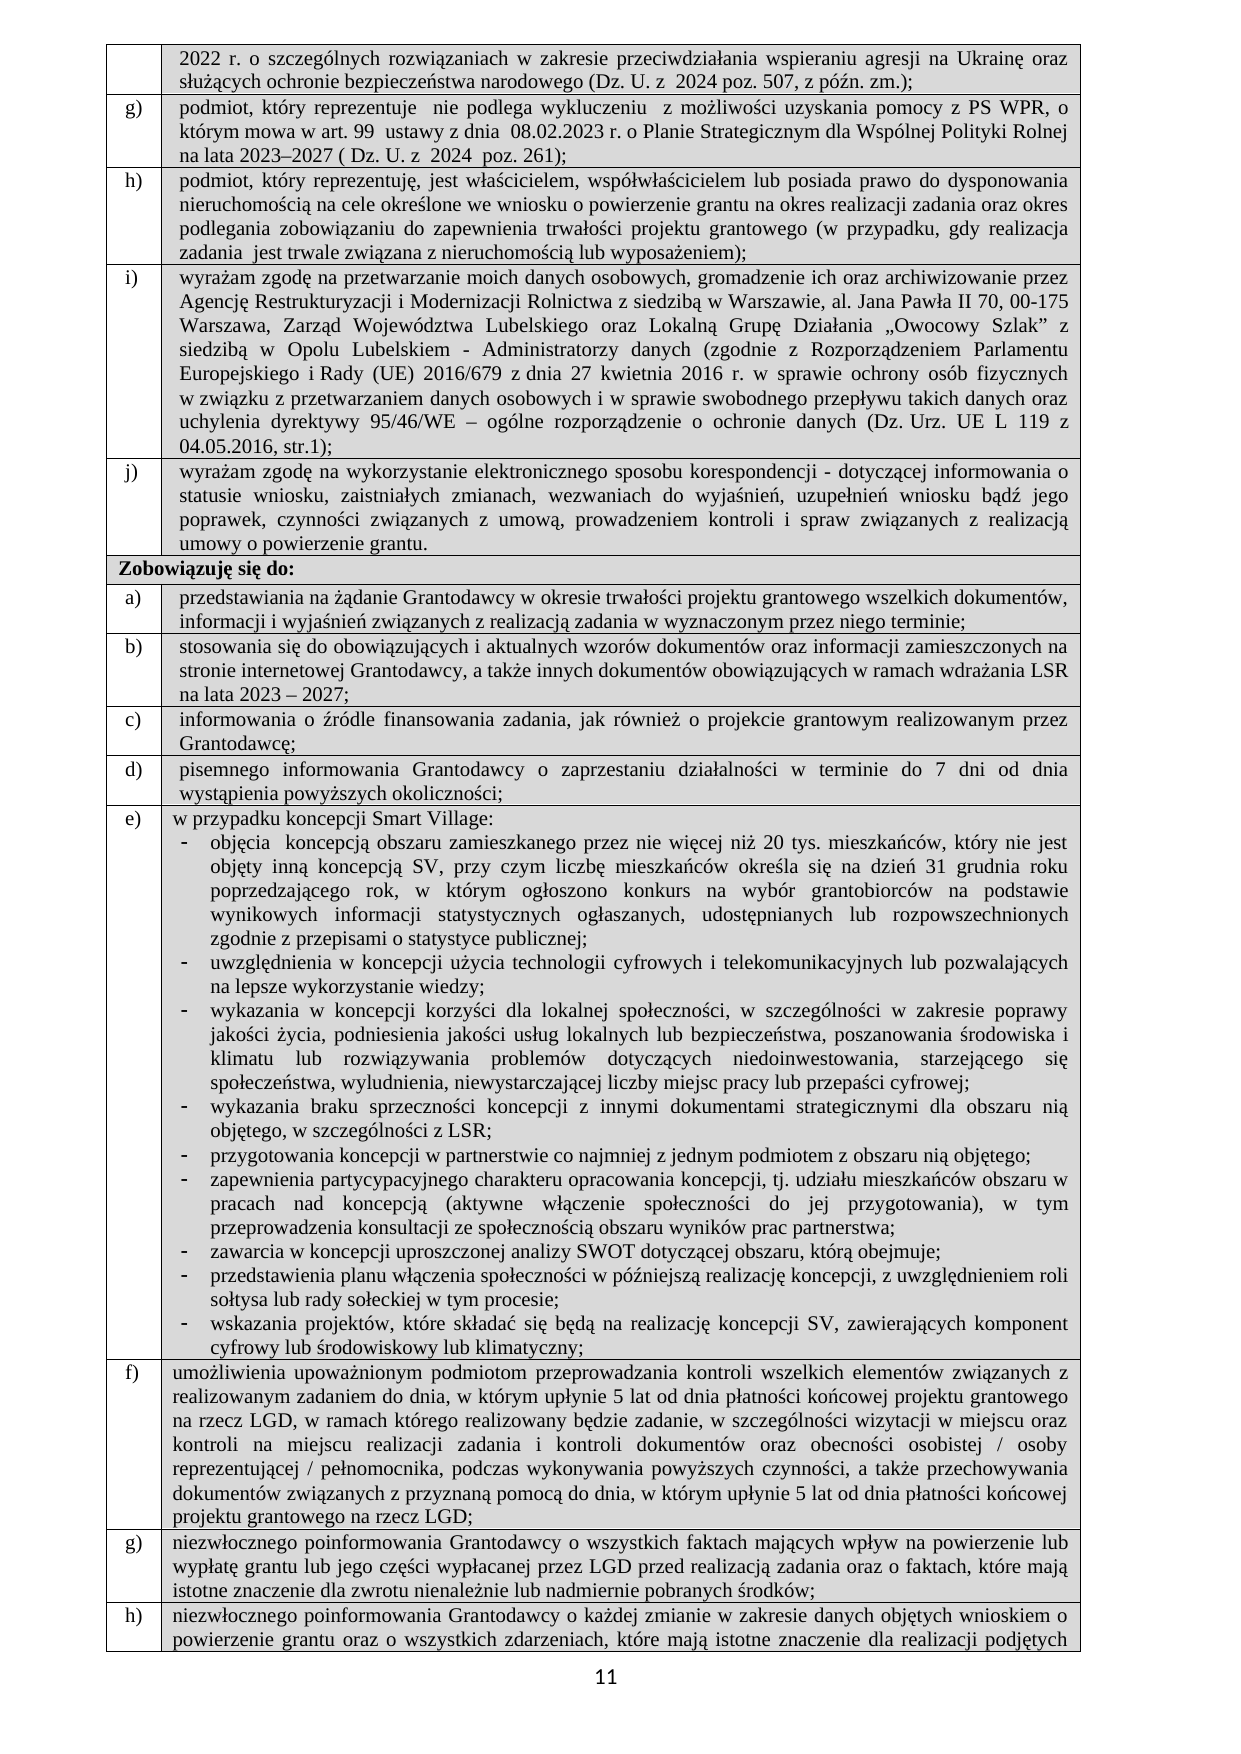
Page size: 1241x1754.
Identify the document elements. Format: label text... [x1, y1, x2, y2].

table_cell przedstawiania na żądanie Grantodawcy w okresie trwałości projektu grantowego wszelkich dokumentów, informacji i wyjaśnień związanych z realizacją zadania w wyznaczonym przez niego terminie; [162, 585, 1080, 633]
table_cell [107, 168, 161, 264]
table_cell [107, 95, 161, 167]
table_cell [107, 634, 161, 706]
table_cell [107, 1603, 161, 1651]
table_cell podmiot, który reprezentuje nie podlega wykluczeniu z możliwości uzyskania pomocy z PS WPR, o którym mowa w art. 99 ustawy z dnia 08.02.2023 r. o Planie Strategicznym dla Wspólnej Polityki Rolnej na lata 2023–2027 ( Dz. U. z 2024 poz. 261); [162, 95, 1080, 167]
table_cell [162, 45, 1080, 93]
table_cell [162, 1603, 1080, 1651]
table_cell niezwłocznego poinformowania Grantodawcy o wszystkich faktach mających wpływ na powierzenie lub wypłatę grantu lub jego części wypłacanej przez LGD przed realizacją zadania oraz o faktach, które mają istotne znaczenie dla zwrotu nienależnie lub nadmiernie pobranych środków; [162, 1530, 1080, 1602]
table_cell wyrażam zgodę na przetwarzanie moich danych osobowych, gromadzenie ich oraz archiwizowanie przez Agencję Restrukturyzacji i Modernizacji Rolnictwa z siedzibą w Warszawie, al. Jana Pawła II 70, 00-175 Warszawa, Zarząd Województwa Lubelskiego oraz Lokalną Grupę Działania „Owocowy Szlak” z siedzibą w Opolu Lubelskiem - Administratorzy danych (zgodnie z Rozporządzeniem Parlamentu Europejskiego i Rady (UE) 2016/679 z dnia 27 kwietnia 2016 r. w sprawie ochrony osób fizycznych w związku z przetwarzaniem danych osobowych i w sprawie swobodnego przepływu takich danych oraz uchylenia dyrektywy 95/46/WE – ogólne rozporządzenie o ochronie danych (Dz. Urz. UE L 119 z 04.05.2016, str.1); [162, 265, 1080, 458]
table_cell [107, 45, 161, 93]
table_cell [107, 707, 161, 755]
table_cell informowania o źródle finansowania zadania, jak również o projekcie grantowym realizowanym przez Grantodawcę; [162, 707, 1080, 755]
table_cell [107, 265, 161, 458]
table_cell Zobowiązuję się do: [107, 556, 1080, 584]
table_cell [107, 1360, 161, 1528]
table_cell [107, 1530, 161, 1602]
table_cell [107, 756, 161, 804]
table_cell w przypadku koncepcji Smart Village: objęcia koncepcją obszaru zamieszkanego przez nie więcej niż 20 tys. mieszkańców, który nie jest objęty inną koncepcją SV, przy czym liczbę mieszkańców określa się na dzień 31 grudnia roku poprzedzającego rok, w którym ogłoszono konkurs na wybór grantobiorców na podstawie wynikowych informacji statystycznych ogłaszanych, udostępnianych lub rozpowszechnionych zgodnie z przepisami o statystyce publicznej; uwzględnienia w koncepcji użycia technologii cyfrowych i telekomunikacyjnych lub pozwalających na lepsze wykorzystanie wiedzy; wykazania w koncepcji korzyści dla lokalnej społeczności, w szczególności w zakresie poprawy jakości życia, podniesienia jakości usług lokalnych lub bezpieczeństwa, poszanowania środowiska i klimatu lub rozwiązywania problemów dotyczących niedoinwestowania, starzejącego się społeczeństwa, wyludnienia, niewystarczającej liczby miejsc pracy lub przepaści cyfrowej; wykazania braku sprzeczności koncepcji z innymi dokumentami strategicznymi dla obszaru nią objętego, w szczególności z LSR; przygotowania koncepcji w partnerstwie co najmniej z jednym podmiotem z obszaru nią objętego; zapewnienia partycypacyjnego charakteru opracowania koncepcji, tj. udziału mieszkańców obszaru w pracach nad koncepcją (aktywne włączenie społeczności do jej przygotowania), w tym przeprowadzenia konsultacji ze społecznością obszaru wyników prac partnerstwa; zawarcia w koncepcji uproszczonej analizy SWOT dotyczącej obszaru, którą obejmuje; przedstawienia planu włączenia społeczności w późniejszą realizację koncepcji, z uwzględnieniem roli sołtysa lub rady sołeckiej w tym procesie; wskazania projektów, które składać się będą na realizację koncepcji SV, zawierających komponent cyfrowy lub środowiskowy lub klimatyczny; [162, 806, 1080, 1359]
table_cell podmiot, który reprezentuję, jest właścicielem, współwłaścicielem lub posiada prawo do dysponowania nieruchomością na cele określone we wniosku o powierzenie grantu na okres realizacji zadania oraz okres podlegania zobowiązaniu do zapewnienia trwałości projektu grantowego (w przypadku, gdy realizacja zadania jest trwale związana z nieruchomością lub wyposażeniem); [162, 168, 1080, 264]
table_cell pisemnego informowania Grantodawcy o zaprzestaniu działalności w terminie do 7 dni od dnia wystąpienia powyższych okoliczności; [162, 756, 1080, 804]
table_cell stosowania się do obowiązujących i aktualnych wzorów dokumentów oraz informacji zamieszczonych na stronie internetowej Grantodawcy, a także innych dokumentów obowiązujących w ramach wdrażania LSR na lata 2023 – 2027; [162, 634, 1080, 706]
table_cell wyrażam zgodę na wykorzystanie elektronicznego sposobu korespondencji - dotyczącej informowania o statusie wniosku, zaistniałych zmianach, wezwaniach do wyjaśnień, uzupełnień wniosku bądź jego poprawek, czynności związanych z umową, prowadzeniem kontroli i spraw związanych z realizacją umowy o powierzenie grantu. [162, 459, 1080, 555]
table_cell [107, 585, 161, 633]
table_cell [107, 459, 161, 555]
table_cell [107, 806, 161, 1359]
table_cell umożliwienia upoważnionym podmiotom przeprowadzania kontroli wszelkich elementów związanych z realizowanym zadaniem do dnia, w którym upłynie 5 lat od dnia płatności końcowej projektu grantowego na rzecz LGD, w ramach którego realizowany będzie zadanie, w szczególności wizytacji w miejscu oraz kontroli na miejscu realizacji zadania i kontroli dokumentów oraz obecności osobistej / osoby reprezentującej / pełnomocnika, podczas wykonywania powyższych czynności, a także przechowywania dokumentów związanych z przyznaną pomocą do dnia, w którym upłynie 5 lat od dnia płatności końcowej projektu grantowego na rzecz LGD; [162, 1360, 1080, 1528]
